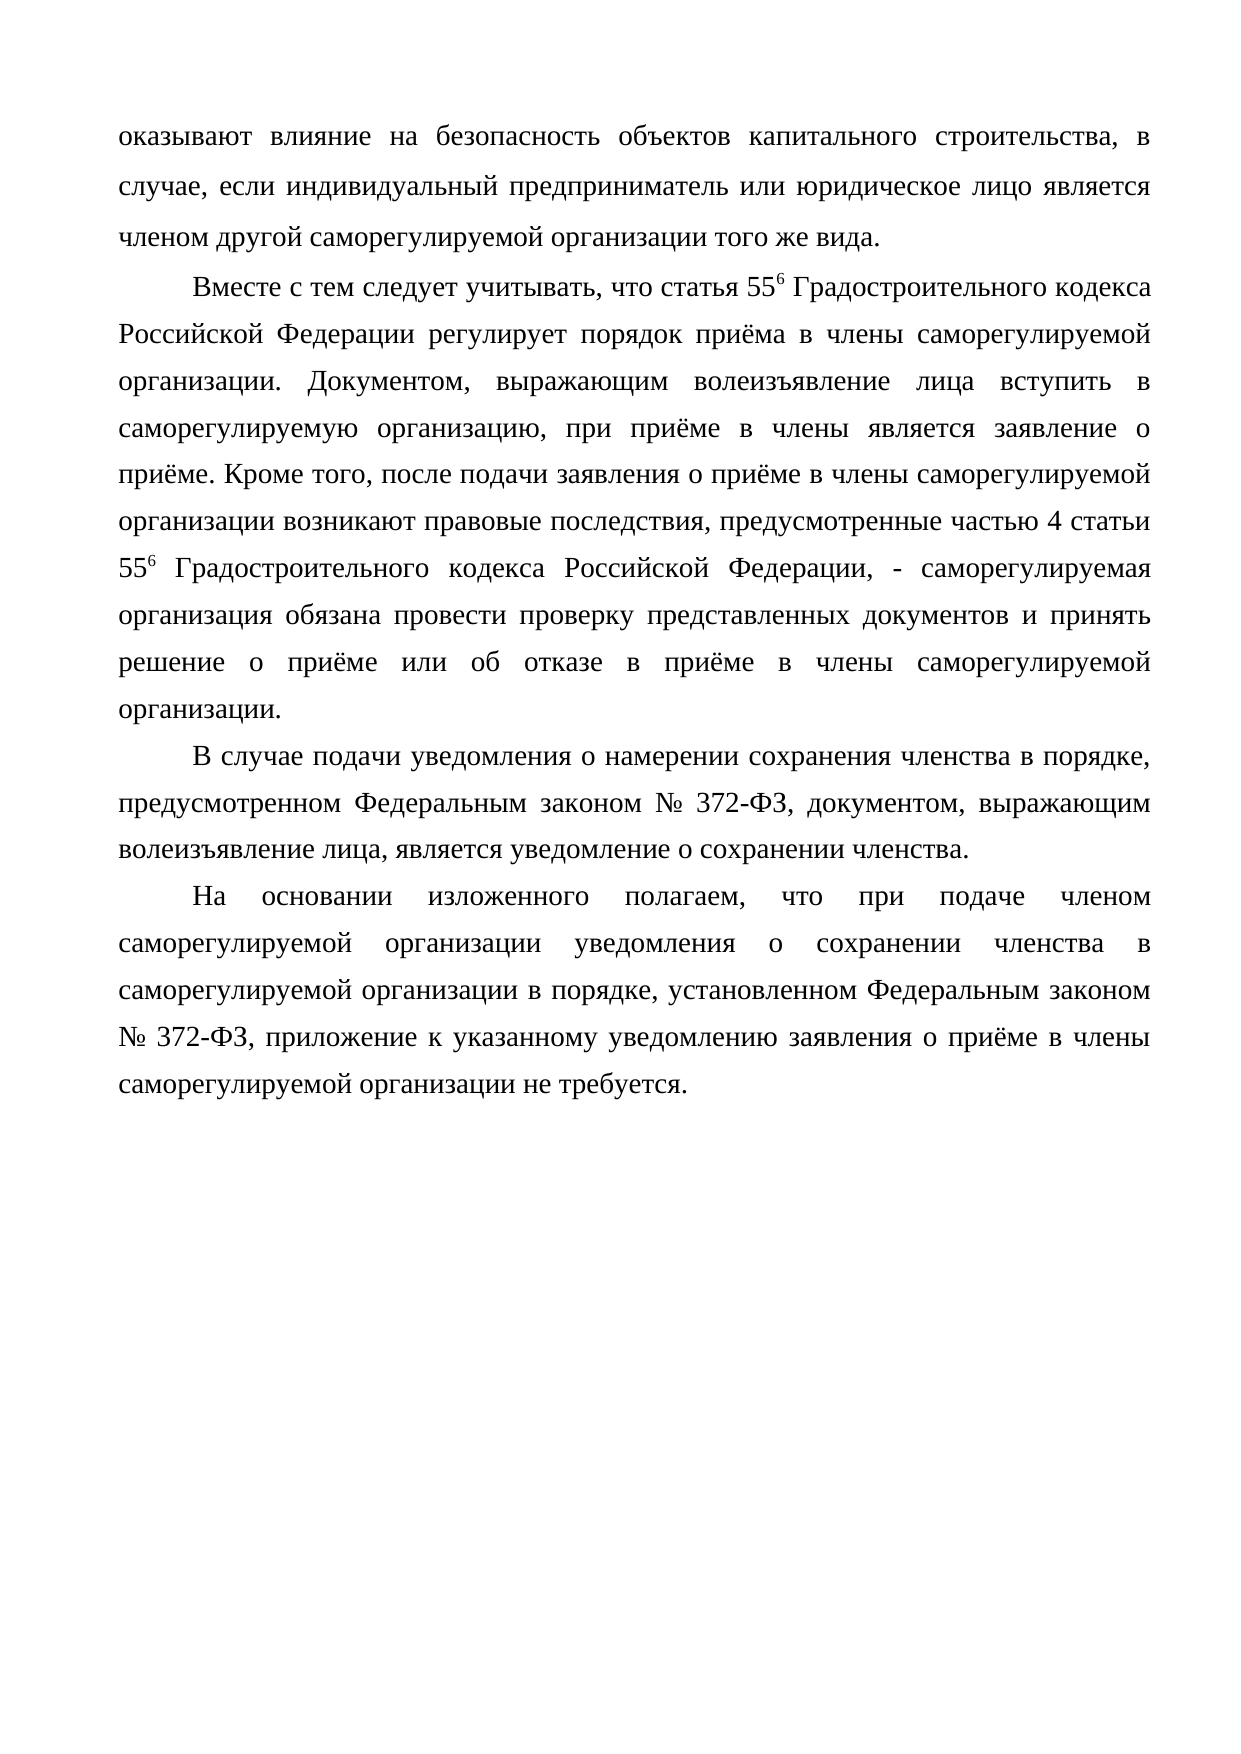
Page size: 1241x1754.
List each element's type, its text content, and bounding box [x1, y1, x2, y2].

list На основании изложенного полагаем, что при подаче членом саморегулируемой организации уведомления о сохранении членства в саморегулируемой организации в порядке, установленном Федеральным законом № 372-ФЗ, приложение к указанному уведомлению заявления о приёме в члены саморегулируемой организации не требуется. [118, 878, 1152, 1099]
list В случае подачи уведомления о намерении сохранения членства в порядке, предусмотренном Федеральным законом № 372-ФЗ, документом, выражающим волеизъявление лица, является уведомление о сохранении членства. [118, 738, 1152, 865]
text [118, 118, 1152, 252]
list Вместе с тем следует учитывать, что статья 556 Градостроительного кодекса Российской Федерации регулирует порядок приёма в члены саморегулируемой организации. Документом, выражающим волеизъявление лица вступить в саморегулируемую организацию, при приёме в члены является заявление о приёме. Кроме того, после подачи заявления о приёме в члены саморегулируемой организации возникают правовые последствия, предусмотренные частью 4 статьи 556 Градостроительного кодекса Российской Федерации, - саморегулируемая организация обязана провести проверку представленных документов и принять решение о приёме или об отказе в приёме в члены саморегулируемой организации. [118, 269, 1152, 724]
